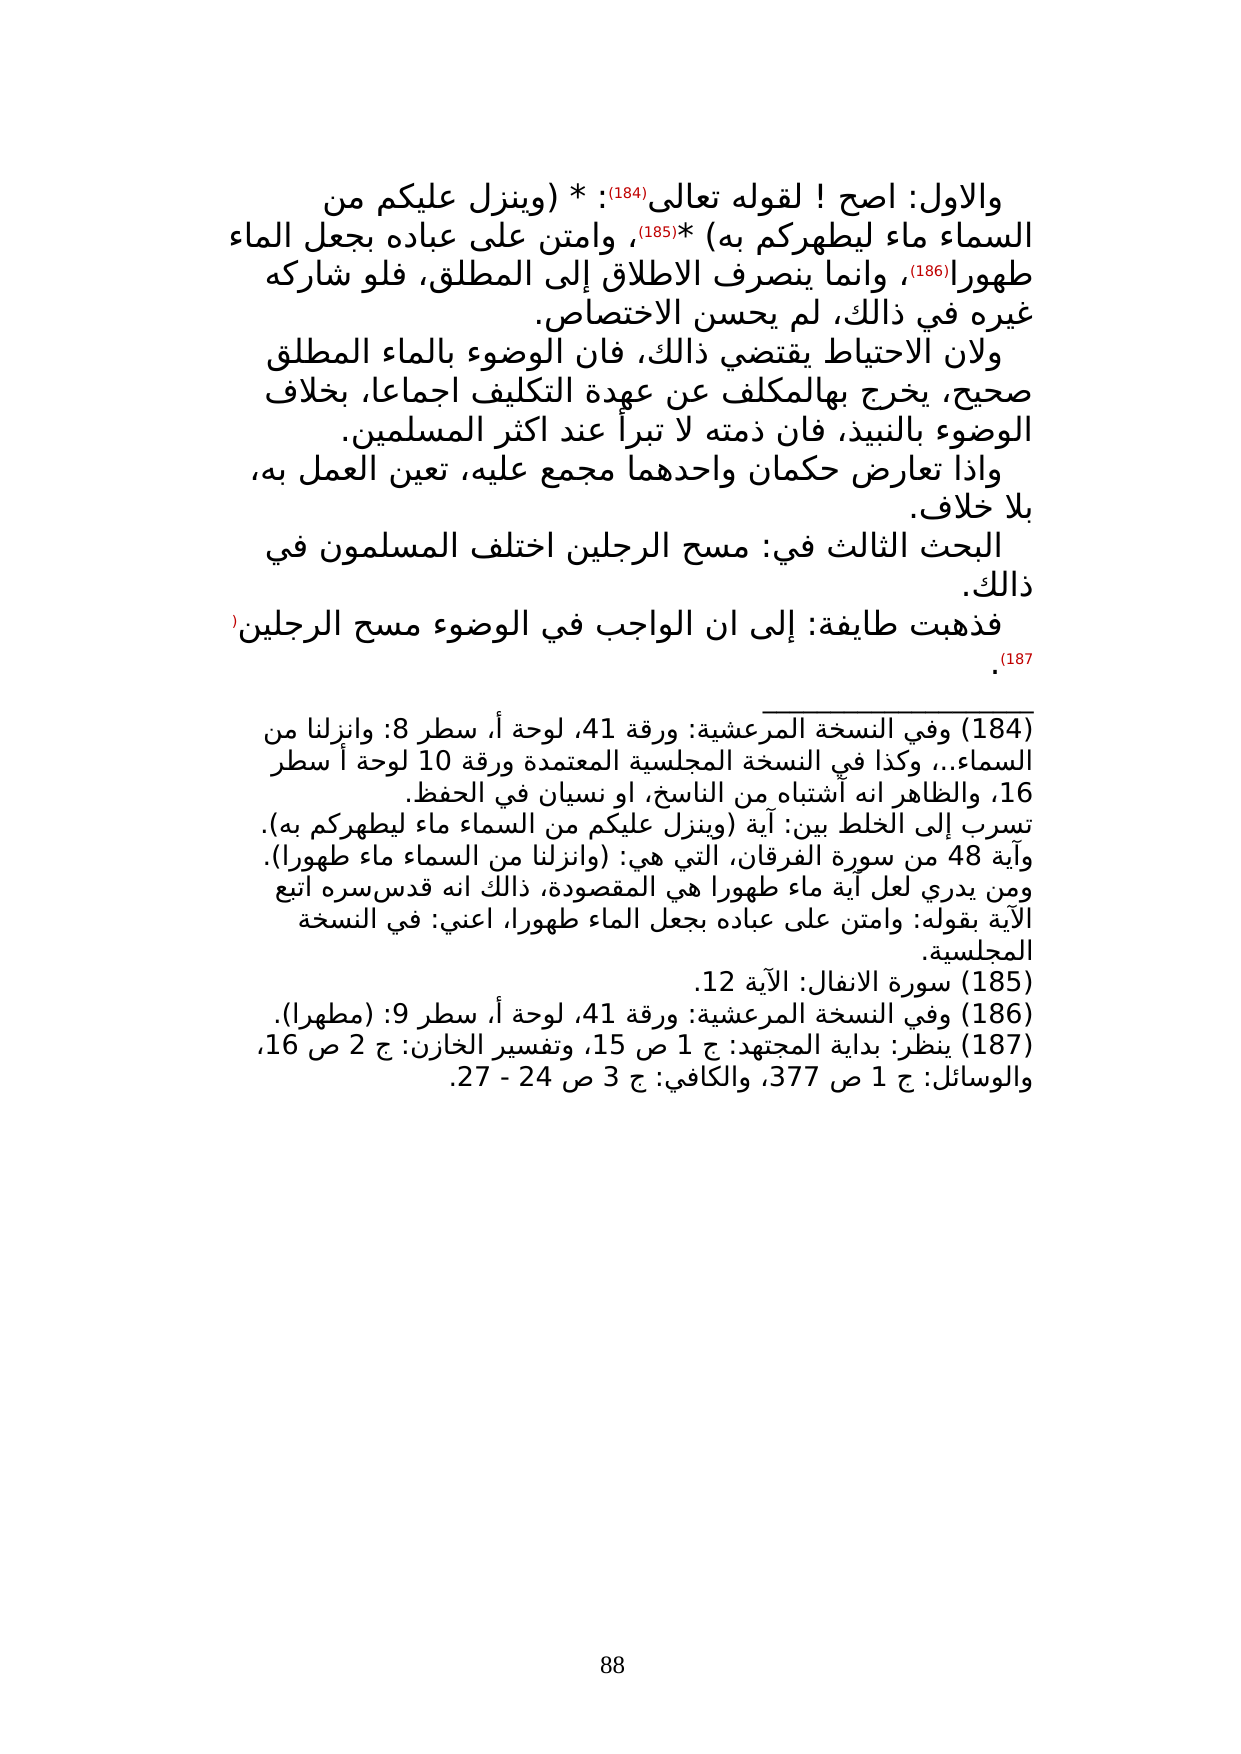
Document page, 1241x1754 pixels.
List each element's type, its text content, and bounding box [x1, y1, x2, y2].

text فذهبت طايفة: إلى ان الواجب في الوضوء مسح الرجلين(187). [222, 604, 1033, 682]
text ____________________ [222, 682, 1033, 714]
text ومن يدري لعل آية ماء طهورا هي المقصودة، ذالك انه قدس‌سره اتبع الآية بقوله: وامتن على عباده بجعل الماء طهورا، اعني: في النسخة المجلسية. [222, 872, 1033, 966]
text (186) وفي النسخة المرعشية: ورقة 41، لوحة أ، سطر 9: (مطهرا). [222, 998, 1033, 1029]
text البحث الثالث في: مسح الرجلين اختلف المسلمون في ذالك. [222, 527, 1033, 604]
text تسرب إلى الخلط بين: آية (وينزل عليكم من السماء ماء ليطهركم به). [222, 808, 1033, 840]
text (187) ينظر: بداية المجتهد: ج 1 ص 15، وتفسير الخازن: ج 2 ص 16، والوسائل: ج 1 ص 377، والكافي: ج 3 ص 24 - 27. [222, 1029, 1033, 1093]
text واذا تعارض حكمان واحدهما مجمع عليه، تعين العمل به، بلا خلاف. [222, 449, 1033, 527]
text والاول: اصح ! لقوله تعالى(184): * (وينزل عليكم من السماء ماء ليطهركم به) *(185)، وامتن على عباده بجعل الماء طهورا(186)، وانما ينصرف الاطلاق إلى المطلق، فلو شاركه غيره في ذالك، لم يحسن الاختصاص. [222, 177, 1033, 333]
text (185) سورة الانفال: الآية 12. [222, 966, 1033, 998]
text ولان الاحتياط يقتضي ذالك، فان الوضوء بالماء المطلق صحيح، يخرج بهالمكلف عن عهدة التكليف اجماعا، بخلاف الوضوء بالنبيذ، فان ذمته لا تبرأ عند اكثر المسلمين. [222, 333, 1033, 449]
text وآية 48 من سورة الفرقان، التي هي: (وانزلنا من السماء ماء طهورا). [222, 840, 1033, 872]
text (184) وفي النسخة المرعشية: ورقة 41، لوحة أ، سطر 8: وانزلنا من السماء..، وكذا في النسخة المجلسية المعتمدة ورقة 10 لوحة أ سطر 16، والظاهر انه آشتباه من الناسخ، او نسيان في الحفظ. [222, 714, 1033, 808]
